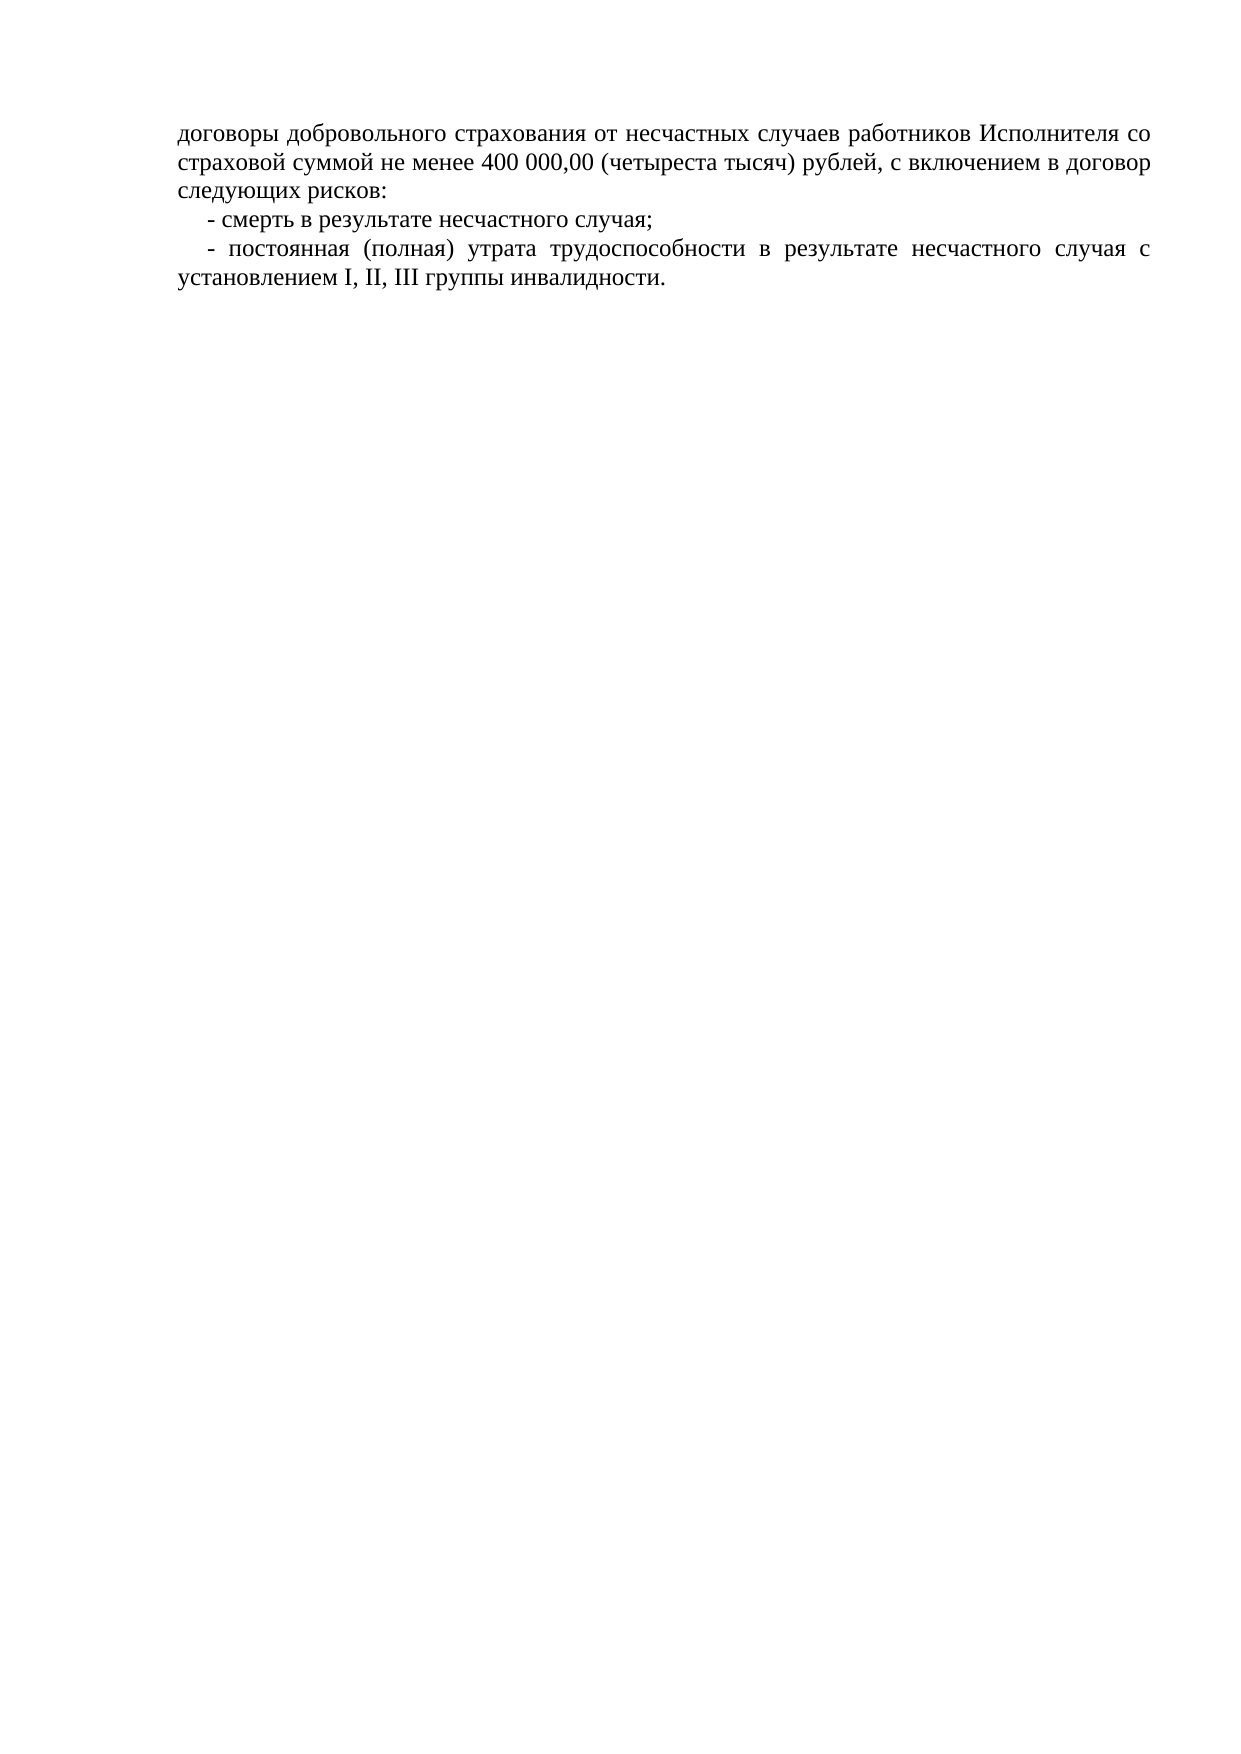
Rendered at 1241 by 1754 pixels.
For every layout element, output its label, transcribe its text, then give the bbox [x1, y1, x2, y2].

text - постоянная (полная) утрата трудоспособности в результате несчастного случая с установлением I, II, III группы инвалидности. [177, 233, 1152, 291]
text - смерть в результате несчастного случая; [207, 204, 1152, 233]
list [177, 118, 1152, 204]
